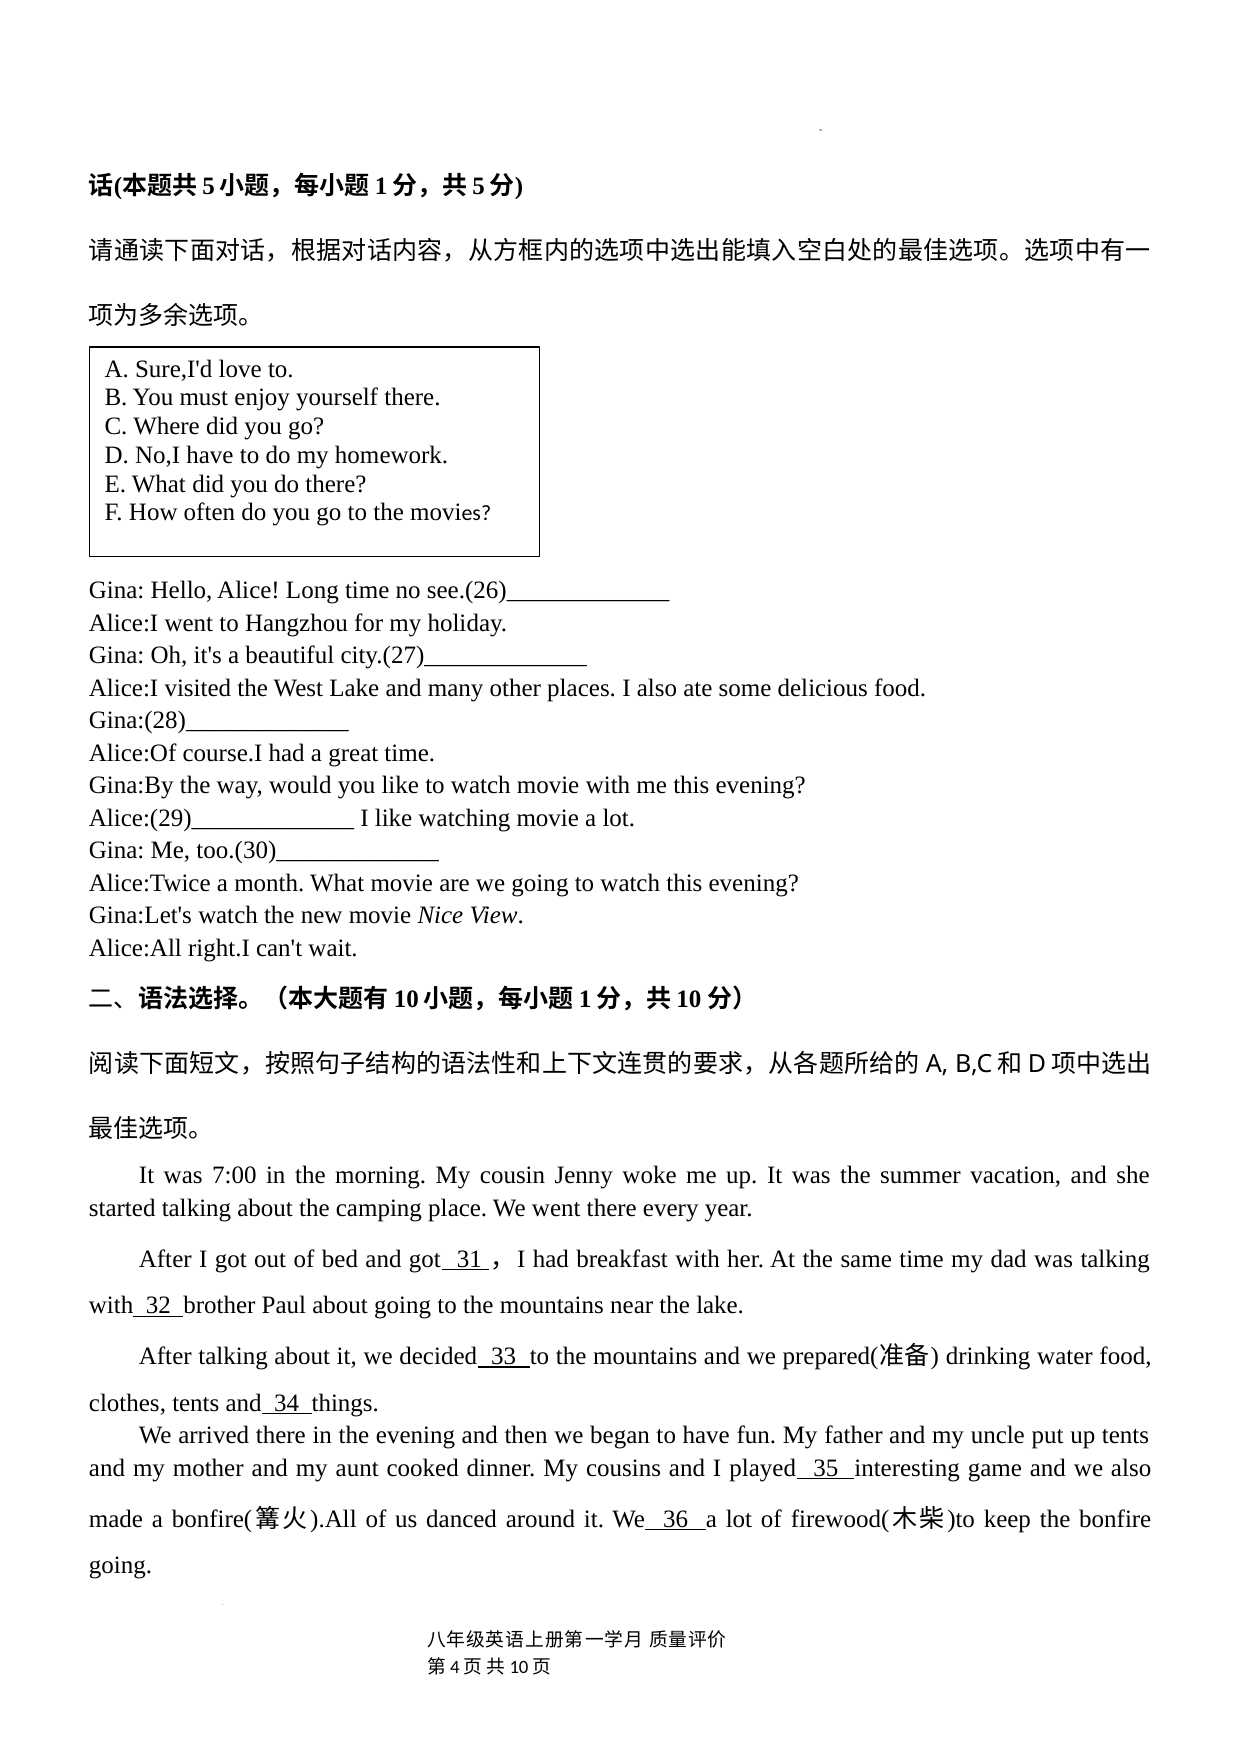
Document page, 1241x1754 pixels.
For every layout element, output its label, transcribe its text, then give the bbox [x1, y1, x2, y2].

text Gina:(28)_____________ [89, 704, 1152, 736]
text Gina:Let's watch the new movie Nice View. [89, 899, 1152, 931]
list 语法选择。（本大题有10小题，每小题1分，共10 分） [89, 964, 1152, 1029]
text Alice:I visited the West Lake and many other places. I also ate some delicious food. [89, 671, 1152, 704]
text After talking about it, we decided 33 to the mountains and we prepared(准备) drinking water food, clothes, tents and 34 things. [89, 1321, 1152, 1419]
text It was 7:00 in the morning. My cousin Jenny woke me up. It was the summer vacation, and she started talking about the camping place. We went there every year. [89, 1159, 1152, 1224]
text Alice:Twice a month. What movie are we going to watch this evening? [89, 866, 1152, 899]
text Alice:I went to Hangzhou for my holiday. [89, 606, 1152, 639]
text Alice:(29)_____________ I like watching movie a lot. [89, 801, 1152, 834]
text Gina: Me, too.(30)_____________ [89, 834, 1152, 866]
text Gina: Oh, it's a beautiful city.(27)_____________ [89, 639, 1152, 671]
text Alice:All right.I can't wait. [89, 931, 1152, 964]
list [89, 151, 1152, 216]
text Gina:By the way, would you like to watch movie with me this evening? [89, 769, 1152, 801]
text We arrived there in the evening and then we began to have fun. My father and my uncle put up tents and my mother and my aunt cooked dinner. My cousins and I played 35 interesting game and we also made a bonfire(篝火).All of us danced around it. We 36 a lot of firewood(木柴)to keep the bonfire going. [89, 1419, 1152, 1581]
text 请通读下面对话，根据对话内容，从方框内的选项中选出能填入空白处的最佳选项。选项中有一项为多余选项。 [89, 216, 1152, 346]
text Gina: Hello, Alice! Long time no see.(26)_____________ [89, 574, 1152, 606]
list 阅读下面短文，按照句子结构的语法性和上下文连贯的要求，从各题所给的A, B,C和D项中选出最佳选项。 [89, 1029, 1152, 1159]
text Alice:Of course.I had a great time. [89, 736, 1152, 769]
text After I got out of bed and got 31 ，I had breakfast with her. At the same time my dad was talking with 32 brother Paul about going to the mountains near the lake. [89, 1224, 1152, 1321]
